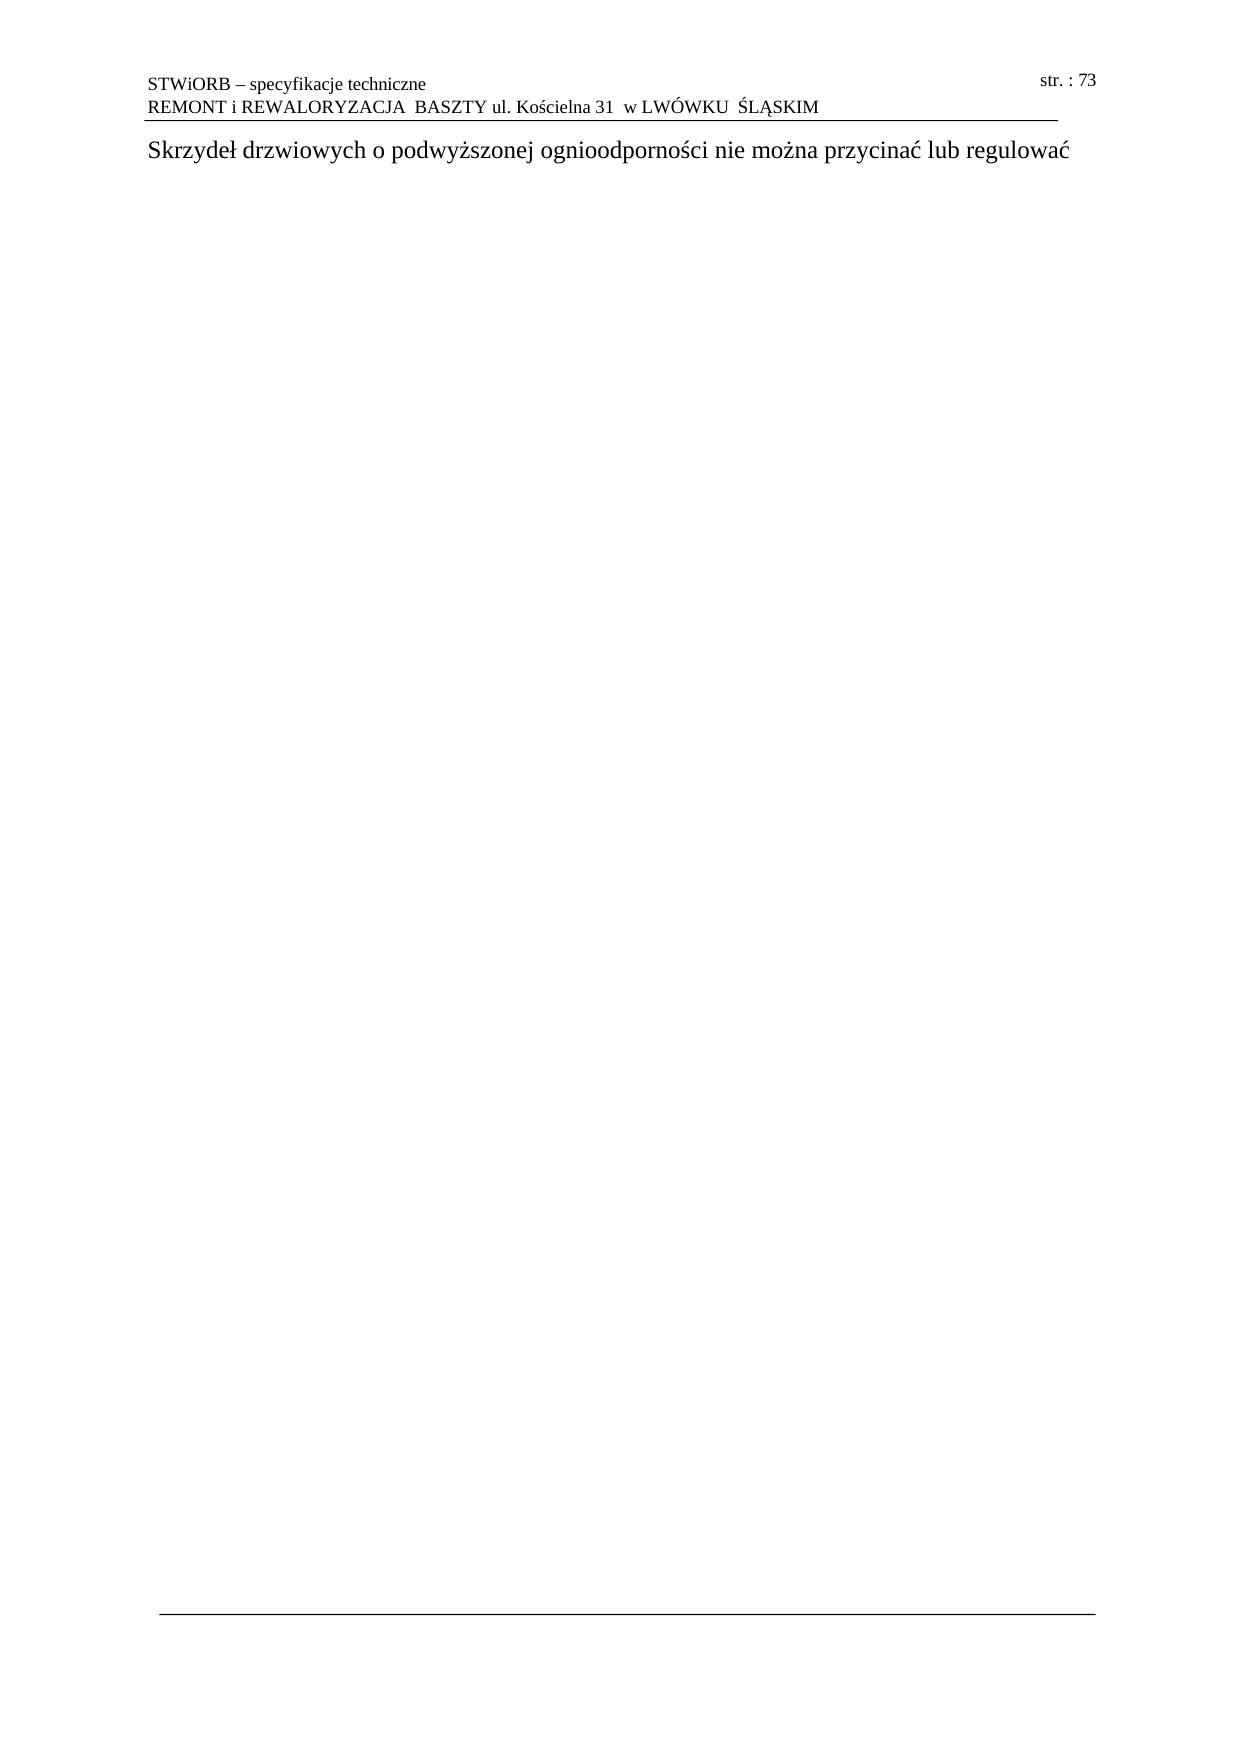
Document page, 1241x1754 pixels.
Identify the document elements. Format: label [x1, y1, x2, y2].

text [147, 135, 1119, 164]
